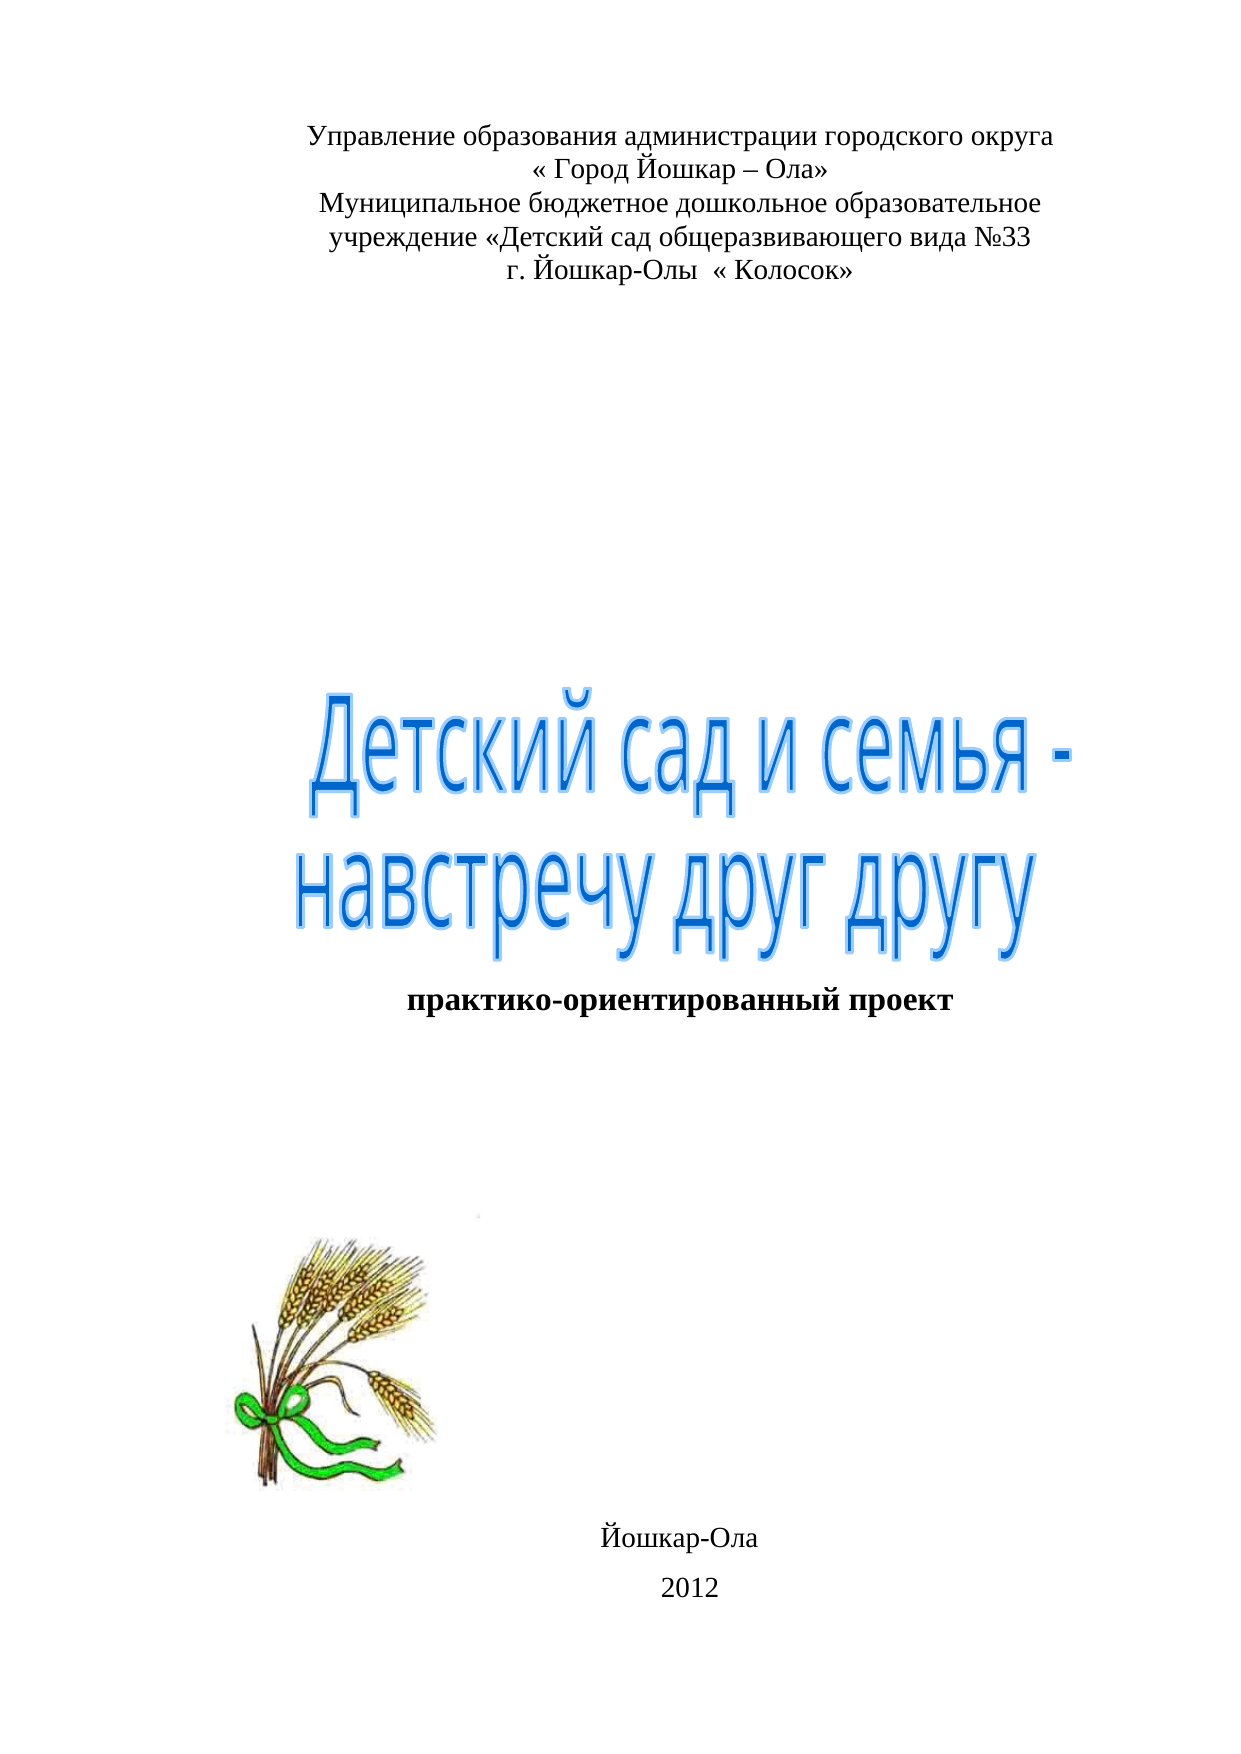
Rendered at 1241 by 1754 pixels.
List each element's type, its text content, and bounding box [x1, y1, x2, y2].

text практико-ориентированный проект [177, 979, 1152, 1018]
text учреждение «Детский сад общеразвивающего вида №33 [177, 219, 1152, 252]
picture [208, 1209, 528, 1547]
text Муниципальное бюджетное дошкольное образовательное [177, 185, 1152, 219]
text г. Йошкар-Олы « Колосок» [177, 252, 1152, 286]
text « Город Йошкар – Ола» [177, 152, 1152, 185]
text 2012 [177, 1570, 1152, 1603]
text Управление образования администрации городского округа [177, 118, 1152, 152]
